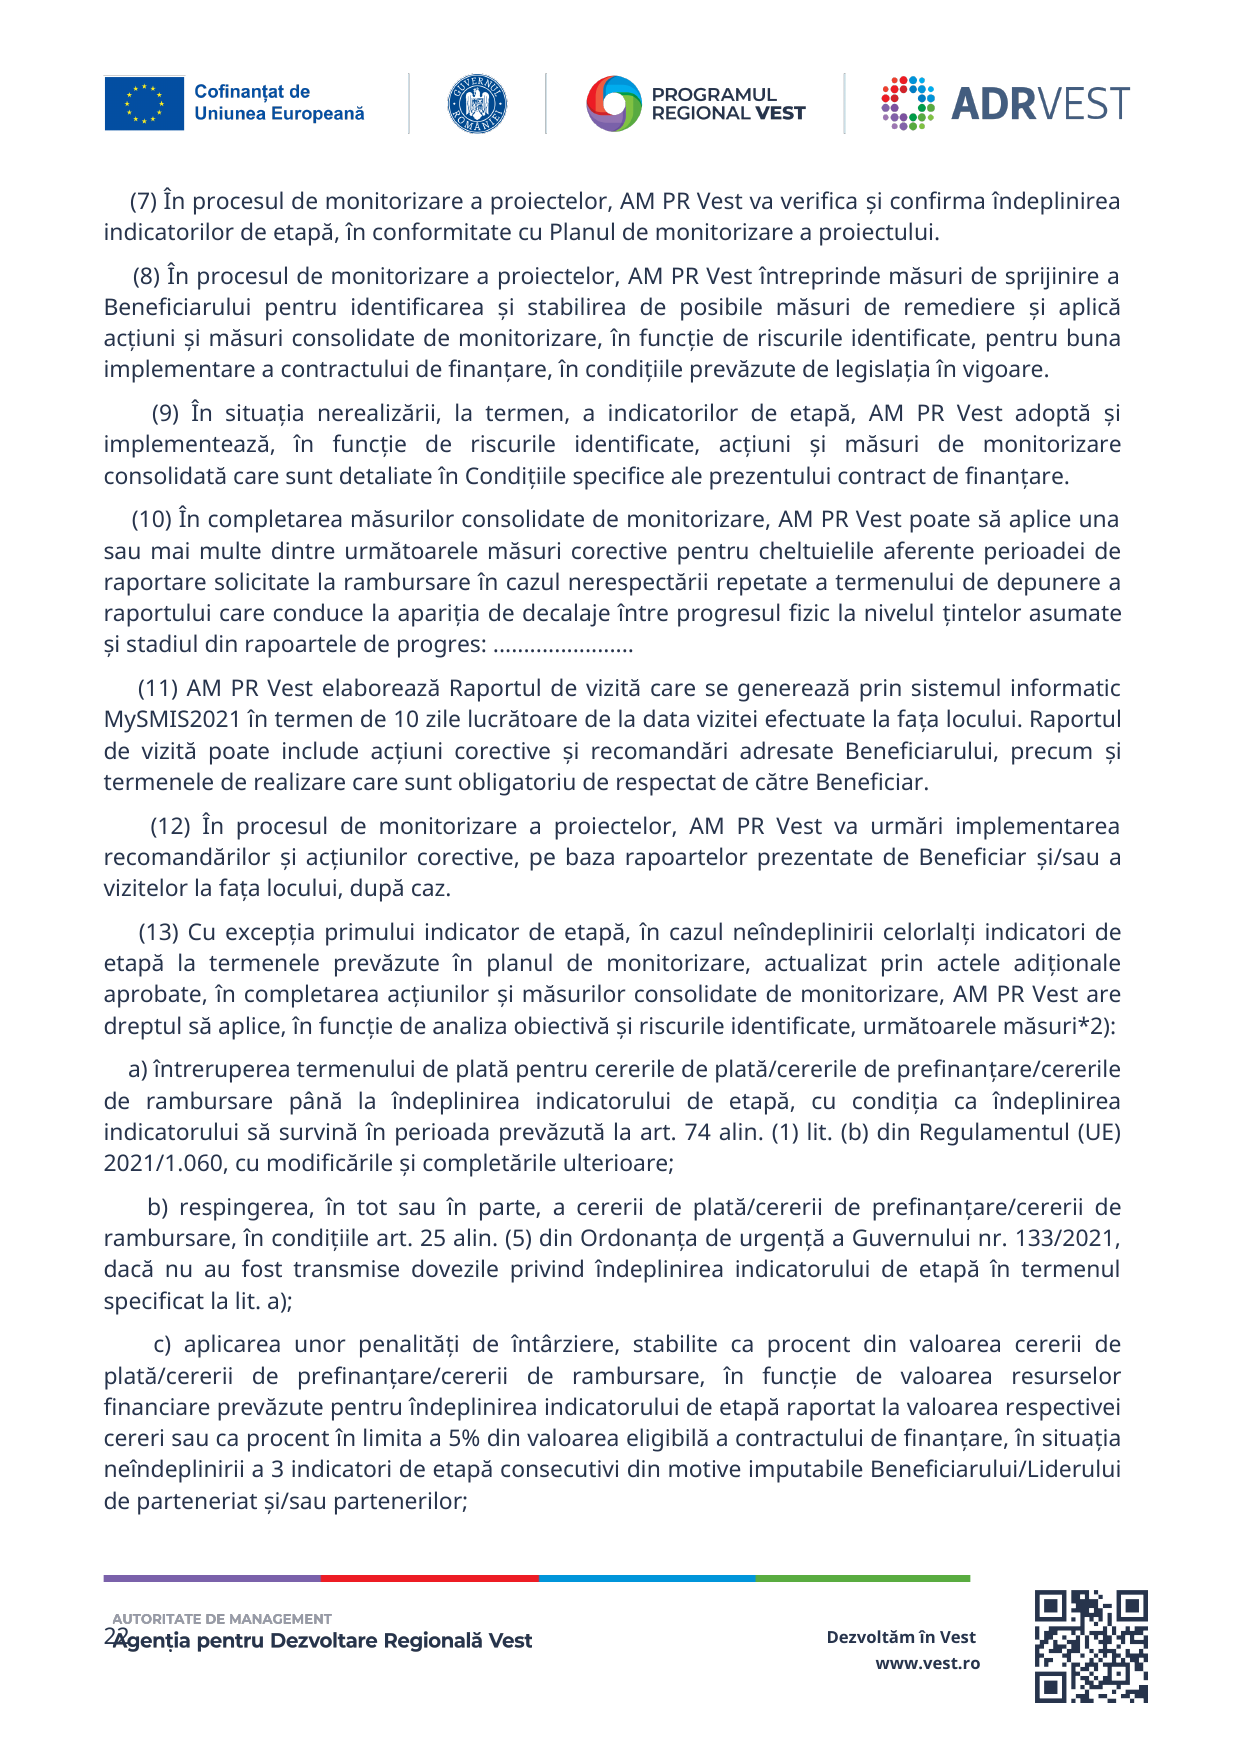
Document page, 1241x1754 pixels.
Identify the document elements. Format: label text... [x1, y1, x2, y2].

text (13) Cu excepţia primului indicator de etapă, în cazul neîndeplinirii celorlalţi indicatori de etapă la termenele prevăzute în planul de monitorizare, actualizat prin actele adiţionale aprobate, în completarea acţiunilor şi măsurilor consolidate de monitorizare, AM PR Vest are dreptul să aplice, în funcţie de analiza obiectivă şi riscurile identificate, următoarele măsuri*2): [103, 916, 1122, 1041]
picture [1026, 1581, 1157, 1712]
text a) întreruperea termenului de plată pentru cererile de plată/cererile de prefinanţare/cererile de rambursare până la îndeplinirea indicatorului de etapă, cu condiţia ca îndeplinirea indicatorului să survină în perioada prevăzută la art. 74 alin. (1) lit. (b) din Regulamentul (UE) 2021/1.060, cu modificările şi completările ulterioare; [103, 1053, 1122, 1178]
text (8) În procesul de monitorizare a proiectelor, AM PR Vest întreprinde măsuri de sprijinire a Beneficiarului pentru identificarea şi stabilirea de posibile măsuri de remediere şi aplică acţiuni şi măsuri consolidate de monitorizare, în funcţie de riscurile identificate, pentru buna implementare a contractului de finanţare, în condiţiile prevăzute de legislaţia în vigoare. [103, 259, 1122, 384]
picture [103, 73, 1131, 134]
text (12) În procesul de monitorizare a proiectelor, AM PR Vest va urmări implementarea recomandărilor şi acţiunilor corective, pe baza rapoartelor prezentate de Beneficiar şi/sau a vizitelor la faţa locului, după caz. [103, 809, 1122, 903]
text (7) În procesul de monitorizare a proiectelor, AM PR Vest va verifica şi confirma îndeplinirea indicatorilor de etapă, în conformitate cu Planul de monitorizare a proiectului. [103, 184, 1122, 247]
text (10) În completarea măsurilor consolidate de monitorizare, AM PR Vest poate să aplice una sau mai multe dintre următoarele măsuri corective pentru cheltuielile aferente perioadei de raportare solicitate la rambursare în cazul nerespectării repetate a termenului de depunere a raportului care conduce la apariţia de decalaje între progresul fizic la nivelul ţintelor asumate şi stadiul din rapoartele de progres: ....................... [103, 503, 1122, 659]
text b) respingerea, în tot sau în parte, a cererii de plată/cererii de prefinanţare/cererii de rambursare, în condiţiile art. 25 alin. (5) din Ordonanţa de urgenţă a Guvernului nr. 133/2021, dacă nu au fost transmise dovezile privind îndeplinirea indicatorului de etapă în termenul specificat la lit. a); [103, 1191, 1122, 1316]
text (11) AM PR Vest elaborează Raportul de vizită care se generează prin sistemul informatic MySMIS2021 în termen de 10 zile lucrătoare de la data vizitei efectuate la faţa locului. Raportul de vizită poate include acţiuni corective şi recomandări adresate Beneficiarului, precum şi termenele de realizare care sunt obligatoriu de respectat de către Beneficiar. [103, 672, 1122, 797]
text c) aplicarea unor penalităţi de întârziere, stabilite ca procent din valoarea cererii de plată/cererii de prefinanţare/cererii de rambursare, în funcţie de valoarea resurselor financiare prevăzute pentru îndeplinirea indicatorului de etapă raportat la valoarea respectivei cereri sau ca procent în limita a 5% din valoarea eligibilă a contractului de finanţare, în situaţia neîndeplinirii a 3 indicatori de etapă consecutivi din motive imputabile Beneficiarului/Liderului de parteneriat şi/sau partenerilor; [103, 1328, 1122, 1516]
text (9) În situaţia nerealizării, la termen, a indicatorilor de etapă, AM PR Vest adoptă şi implementează, în funcţie de riscurile identificate, acţiuni şi măsuri de monitorizare consolidată care sunt detaliate în Condiţiile specifice ale prezentului contract de finanţare. [103, 397, 1122, 491]
